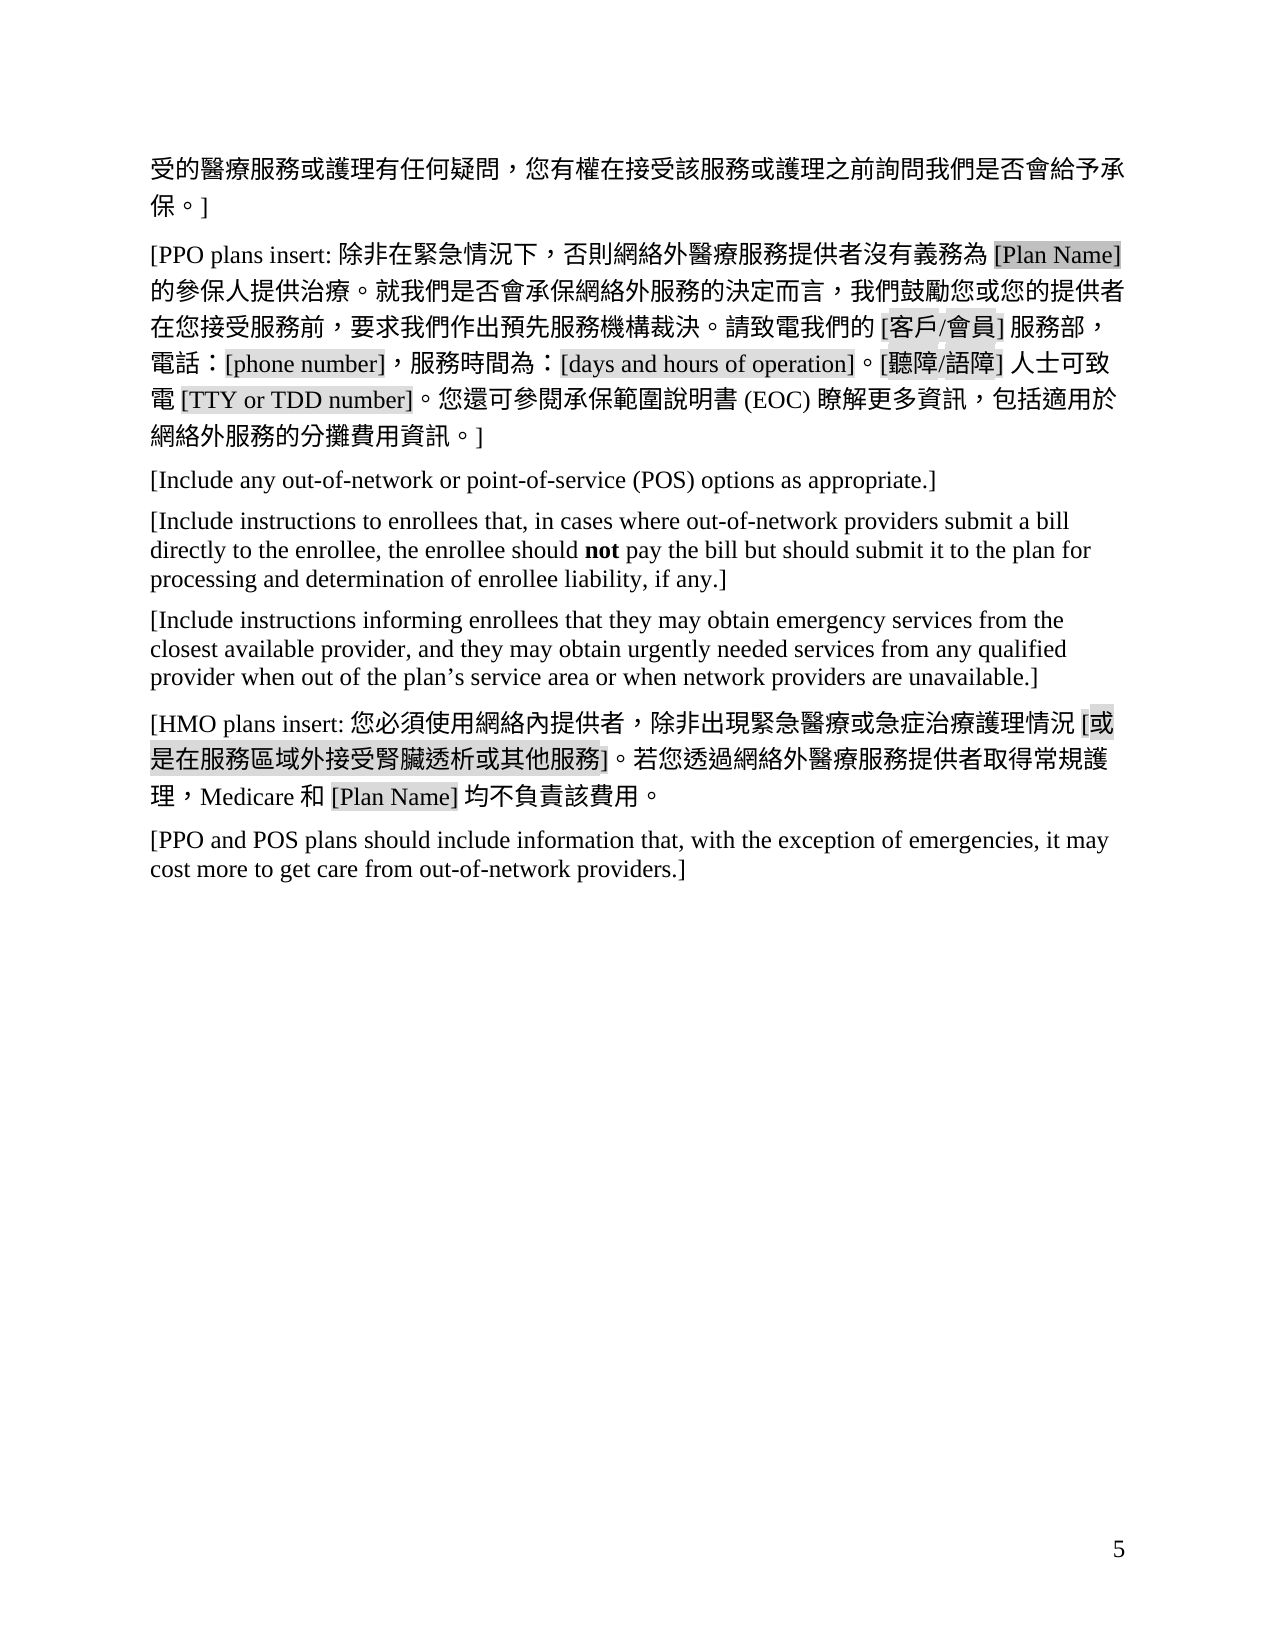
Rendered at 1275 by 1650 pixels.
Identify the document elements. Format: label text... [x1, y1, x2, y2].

text [Include instructions informing enrollees that they may obtain emergency services from the closest available provider, and they may obtain urgently needed services from any qualified provider when out of the plan’s service area or when network providers are unavailable.] [150, 605, 1125, 691]
text [Include any out-of-network or point-of-service (POS) options as appropriate.] [150, 465, 1125, 494]
text [PPO plans insert: 除非在緊急情況下，否則網絡外醫療服務提供者沒有義務為 [Plan Name] 的參保人提供治療。就我們是否會承保網絡外服務的決定而言，我們鼓勵您或您的提供者在您接受服務前，要求我們作出預先服務機構裁決。請致電我們的 [客戶/會員] 服務部，電話：[phone number]，服務時間為：[days and hours of operation]。[聽障/語障] 人士可致電 [TTY or TDD number]。您還可參閱承保範圍說明書 (EOC) 瞭解更多資訊，包括適用於網絡外服務的分攤費用資訊。] [150, 235, 1125, 452]
text [Include instructions to enrollees that, in cases where out-of-network providers submit a bill directly to the enrollee, the enrollee should not pay the bill but should submit it to the plan for processing and determination of enrollee liability, if any.] [150, 506, 1125, 592]
text [HMO plans insert: 您必須使用網絡內提供者，除非出現緊急醫療或急症治療護理情況 [或是在服務區域外接受腎臟透析或其他服務]。若您透過網絡外醫療服務提供者取得常規護理，Medicare 和 [Plan Name] 均不負責該費用。 [150, 704, 1125, 812]
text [150, 150, 1125, 222]
text [PPO and POS plans should include information that, with the exception of emergencies, it may cost more to get care from out-of-network providers.] [150, 825, 1125, 882]
